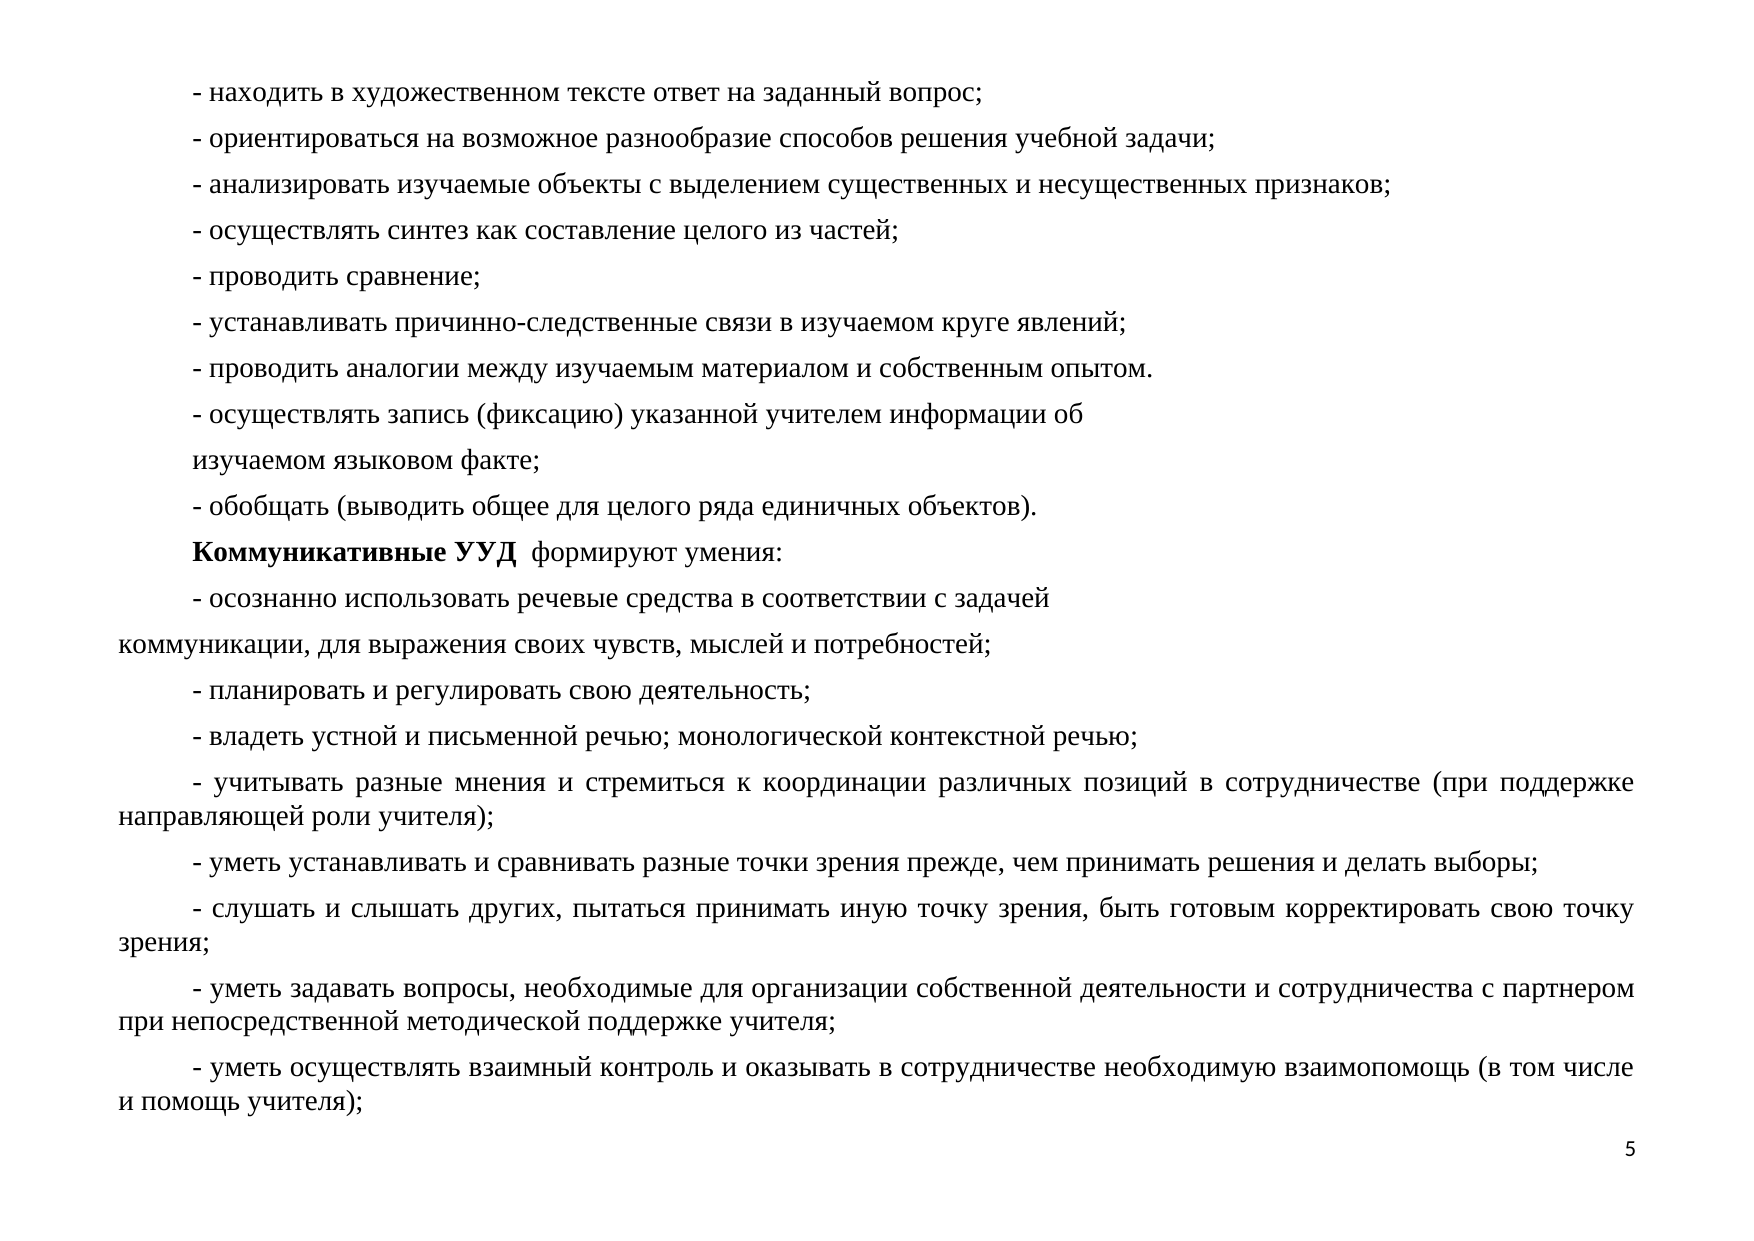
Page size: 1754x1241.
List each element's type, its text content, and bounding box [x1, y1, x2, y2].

text - обобщать (выводить общее для целого ряда единичных объектов). [118, 488, 1636, 522]
text - слушать и слышать других, пытаться принимать иную точку зрения, быть готовым корректировать свою точку зрения; [118, 890, 1636, 957]
text - уметь задавать вопросы, необходимые для организации собственной деятельности и сотрудничества с партнером при непосредственной методической поддержке учителя; [118, 970, 1636, 1037]
text изучаемом языковом факте; [118, 442, 1636, 476]
text - уметь осуществлять взаимный контроль и оказывать в сотрудничестве необходимую взаимопомощь (в том числе и помощь учителя); [118, 1049, 1636, 1116]
text - проводить аналогии между изучаемым материалом и собственным опытом. [118, 350, 1636, 384]
text - проводить сравнение; [118, 258, 1636, 292]
text - находить в художественном тексте ответ на заданный вопрос; [118, 74, 1636, 107]
text - ориентироваться на возможное разнообразие способов решения учебной задачи; [118, 120, 1636, 153]
text Коммуникативные УУД формируют умения: [118, 534, 1636, 568]
text - владеть устной и письменной речью; монологической контекстной речью; [118, 718, 1636, 752]
text - устанавливать причинно-следственные связи в изучаемом круге явлений; [118, 304, 1636, 338]
text - планировать и регулировать свою деятельность; [118, 672, 1636, 706]
text - осуществлять запись (фиксацию) указанной учителем информации об [118, 396, 1636, 430]
text - учитывать разные мнения и стремиться к координации различных позиций в сотрудничестве (при поддержке направляющей роли учителя); [118, 764, 1636, 832]
text - анализировать изучаемые объекты с выделением существенных и несущественных признаков; [118, 166, 1636, 199]
text - осознанно использовать речевые средства в соответствии с задачей [118, 580, 1636, 614]
text - уметь устанавливать и сравнивать разные точки зрения прежде, чем принимать решения и делать выборы; [118, 844, 1636, 878]
text - осуществлять синтез как составление целого из частей; [118, 212, 1636, 246]
text коммуникации, для выражения своих чувств, мыслей и потребностей; [118, 626, 1636, 660]
